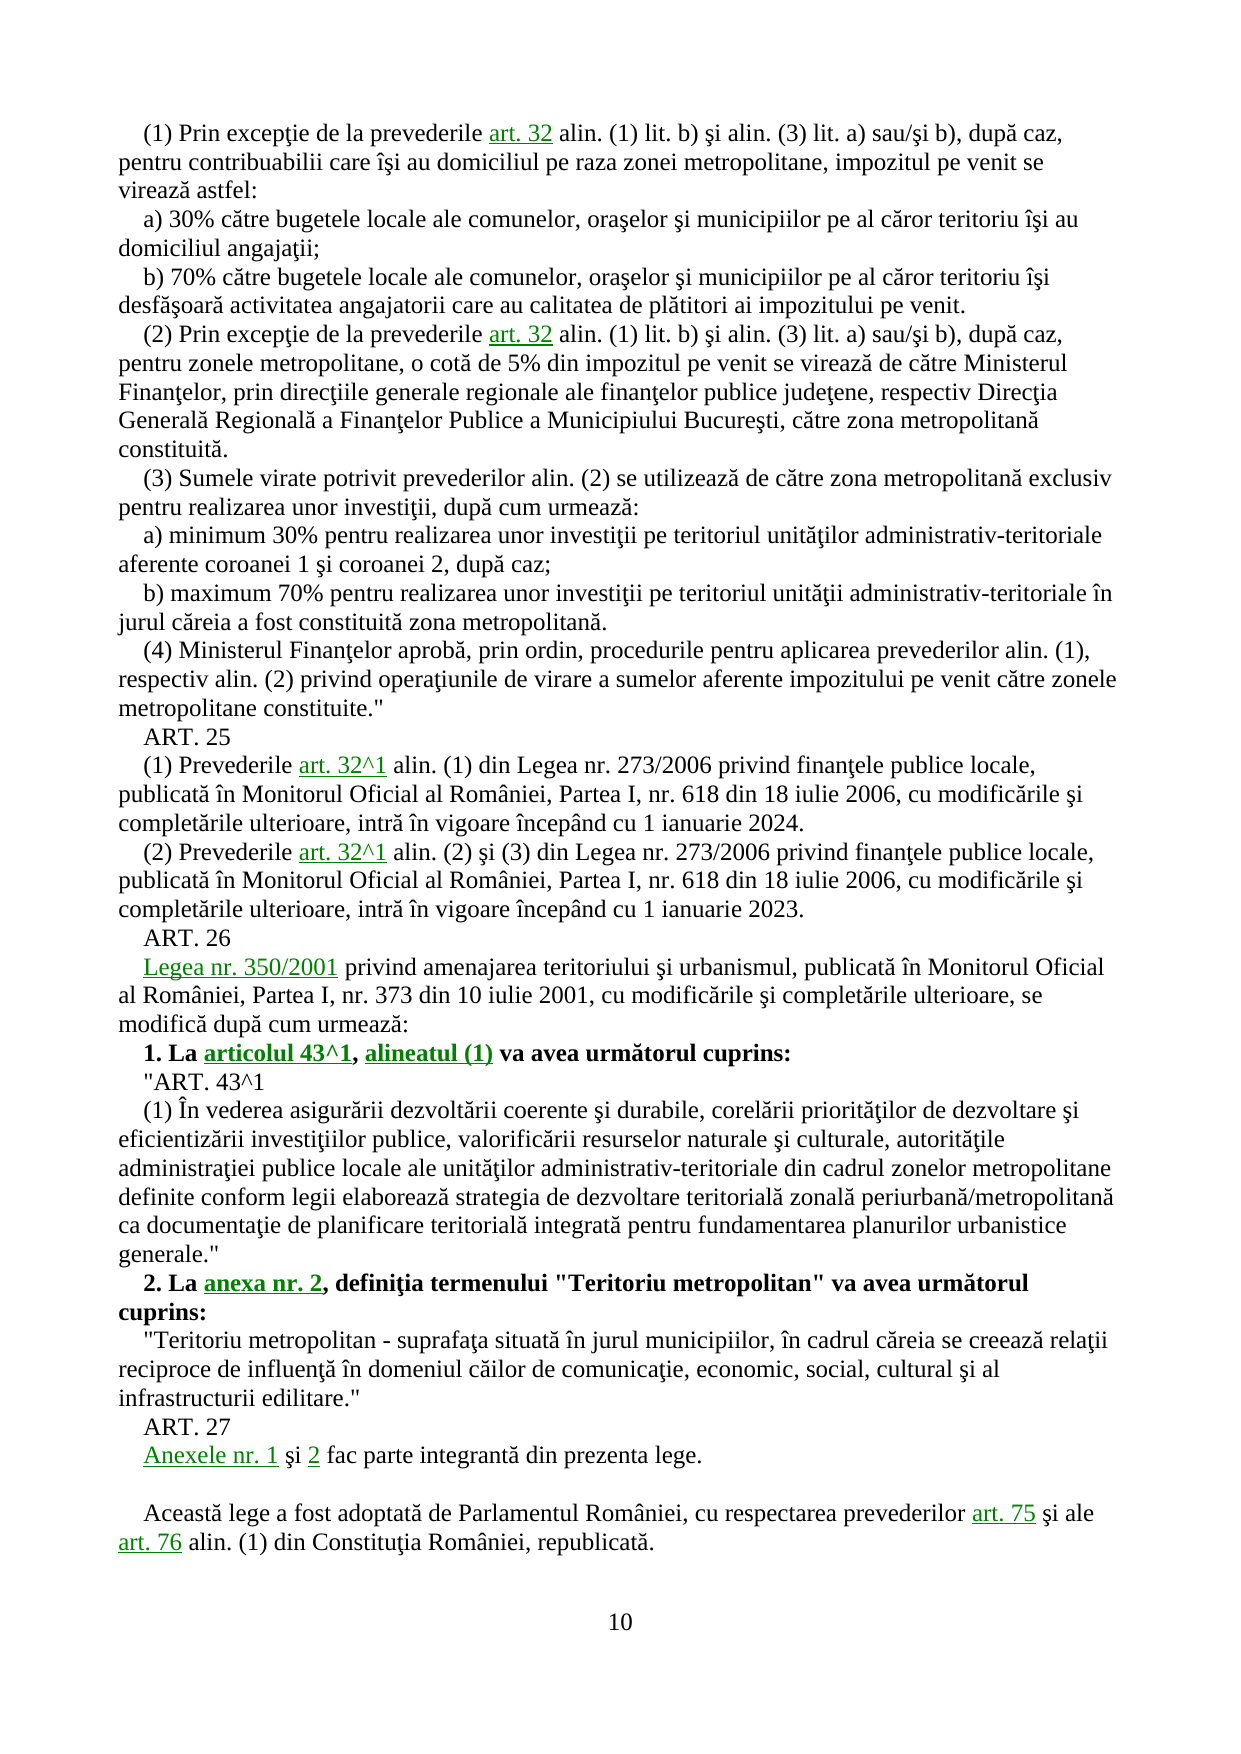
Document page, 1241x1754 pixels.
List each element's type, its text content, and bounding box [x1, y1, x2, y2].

text (4) Ministerul Finanţelor aprobă, prin ordin, procedurile pentru aplicarea prevederilor alin. (1), respectiv alin. (2) privind operaţiunile de virare a sumelor aferente impozitului pe venit către zonele metropolitane constituite." [118, 636, 1122, 722]
text (2) Prin excepţie de la prevederile art. 32 alin. (1) lit. b) şi alin. (3) lit. a) sau/şi b), după caz, pentru zonele metropolitane, o cotă de 5% din impozitul pe venit se virează de către Ministerul Finanţelor, prin direcţiile generale regionale ale finanţelor publice judeţene, respectiv Direcţia Generală Regională a Finanţelor Publice a Municipiului Bucureşti, către zona metropolitană constituită. [118, 319, 1122, 463]
text (1) În vederea asigurării dezvoltării coerente şi durabile, corelării priorităţilor de dezvoltare şi eficientizării investiţiilor publice, valorificării resurselor naturale şi culturale, autorităţile administraţiei publice locale ale unităţilor administrativ-teritoriale din cadrul zonelor metropolitane definite conform legii elaborează strategia de dezvoltare teritorială zonală periurbană/metropolitană ca documentaţie de planificare teritorială integrată pentru fundamentarea planurilor urbanistice generale." [118, 1096, 1122, 1268]
text a) minimum 30% pentru realizarea unor investiţii pe teritoriul unităţilor administrativ-teritoriale aferente coroanei 1 şi coroanei 2, după caz; [118, 521, 1122, 578]
text (2) Prevederile art. 32^1 alin. (2) şi (3) din Legea nr. 273/2006 privind finanţele publice locale, publicată în Monitorul Oficial al României, Partea I, nr. 618 din 18 iulie 2006, cu modificările şi completările ulterioare, intră în vigoare începând cu 1 ianuarie 2023. [118, 837, 1122, 923]
text ART. 27 [118, 1412, 1122, 1441]
text "ART. 43^1 [118, 1067, 1122, 1096]
text (1) Prevederile art. 32^1 alin. (1) din Legea nr. 273/2006 privind finanţele publice locale, publicată în Monitorul Oficial al României, Partea I, nr. 618 din 18 iulie 2006, cu modificările şi completările ulterioare, intră în vigoare începând cu 1 ianuarie 2024. [118, 751, 1122, 837]
text 1. La articolul 43^1, alineatul (1) va avea următorul cuprins: [118, 1038, 1122, 1067]
text 2. La anexa nr. 2, definiţia termenului "Teritoriu metropolitan" va avea următorul cuprins: [118, 1268, 1122, 1326]
text ART. 26 [118, 923, 1122, 952]
text a) 30% către bugetele locale ale comunelor, oraşelor şi municipiilor pe al căror teritoriu îşi au domiciliul angajaţii; [118, 204, 1122, 262]
text ART. 25 [118, 722, 1122, 751]
text (1) Prin excepţie de la prevederile art. 32 alin. (1) lit. b) şi alin. (3) lit. a) sau/şi b), după caz, pentru contribuabilii care îşi au domiciliul pe raza zonei metropolitane, impozitul pe venit se virează astfel: [118, 118, 1122, 204]
text b) 70% către bugetele locale ale comunelor, oraşelor şi municipiilor pe al căror teritoriu îşi desfăşoară activitatea angajatorii care au calitatea de plătitori ai impozitului pe venit. [118, 262, 1122, 319]
text b) maximum 70% pentru realizarea unor investiţii pe teritoriul unităţii administrativ-teritoriale în jurul căreia a fost constituită zona metropolitană. [118, 578, 1122, 636]
text "Teritoriu metropolitan - suprafaţa situată în jurul municipiilor, în cadrul căreia se creează relaţii reciproce de influenţă în domeniul căilor de comunicaţie, economic, social, cultural şi al infrastructurii edilitare." [118, 1326, 1122, 1412]
text Această lege a fost adoptată de Parlamentul României, cu respectarea prevederilor art. 75 şi ale art. 76 alin. (1) din Constituţia României, republicată. [118, 1498, 1122, 1556]
text (3) Sumele virate potrivit prevederilor alin. (2) se utilizează de către zona metropolitană exclusiv pentru realizarea unor investiţii, după cum urmează: [118, 463, 1122, 521]
text Anexele nr. 1 şi 2 fac parte integrantă din prezenta lege. [118, 1441, 1122, 1469]
text Legea nr. 350/2001 privind amenajarea teritoriului şi urbanismul, publicată în Monitorul Oficial al României, Partea I, nr. 373 din 10 iulie 2001, cu modificările şi completările ulterioare, se modifică după cum urmează: [118, 952, 1122, 1038]
